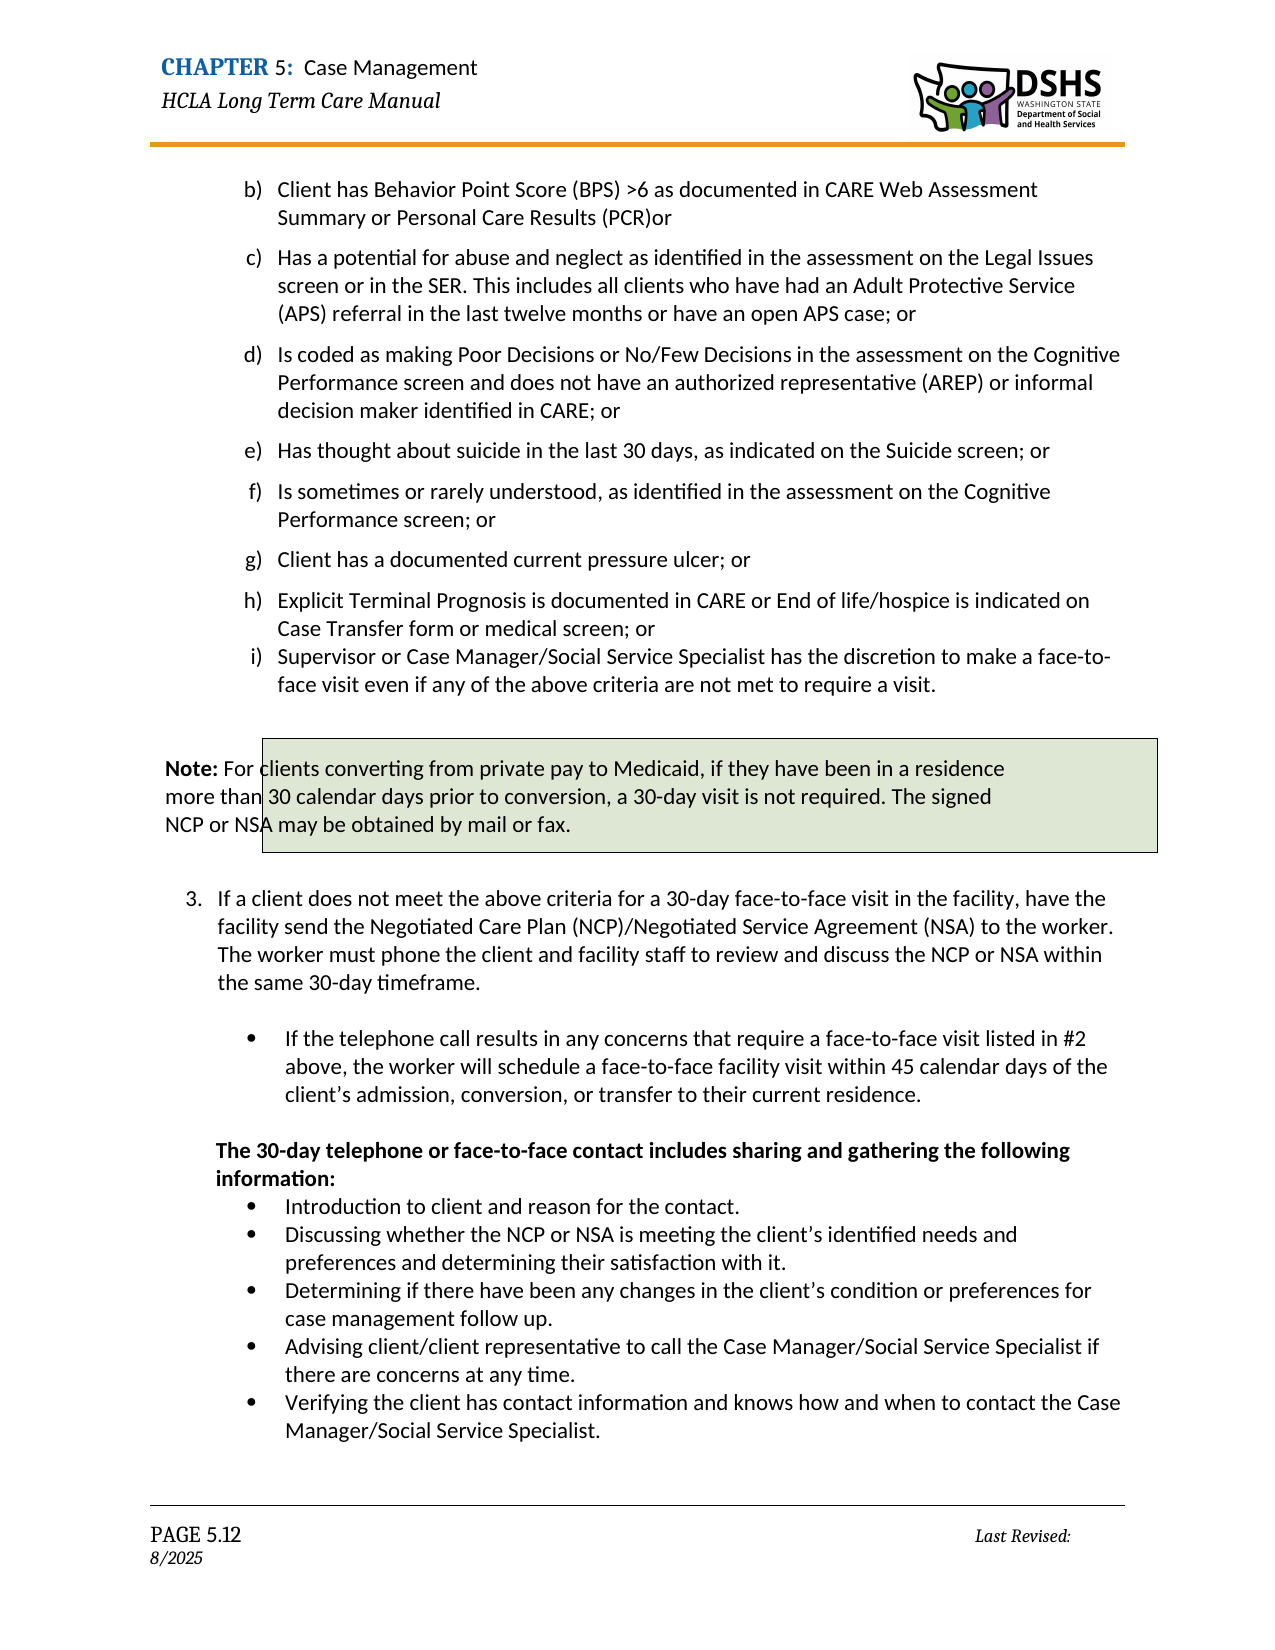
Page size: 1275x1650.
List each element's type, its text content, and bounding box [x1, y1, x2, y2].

text Has a potential for abuse and neglect as identified in the assessment on the Legal Issues screen or in the SER. This includes all clients who have had an Adult Protective Service (APS) referral in the last twelve months or have an open APS case; or [262, 243, 1125, 327]
text Client has a documented current pressure ulcer; or [262, 546, 1125, 574]
picture [907, 52, 1113, 142]
text Supervisor or Case Manager/Social Service Specialist has the discretion to make a face-to-face visit even if any of the above criteria are not met to require a visit. [262, 642, 1125, 698]
list Introduction to client and reason for the contact. [247, 1192, 1125, 1220]
list Verifying the client has contact information and knows how and when to contact the Case Manager/Social Service Specialist. [247, 1388, 1125, 1444]
text Client has Behavior Point Score (BPS) >6 as documented in CARE Web Assessment Summary or Personal Care Results (PCR)or [262, 175, 1125, 231]
text Has thought about suicide in the last 30 days, as indicated on the Suicide screen; or [262, 437, 1125, 464]
list Determining if there have been any changes in the client’s condition or preferences for case management follow up. [247, 1276, 1125, 1332]
list If a client does not meet the above criteria for a 30-day face-to-face visit in the facility, have the facility send the Negotiated Care Plan (NCP)/Negotiated Service Agreement (NSA) to the worker. The worker must phone the client and facility staff to review and discuss the NCP or NSA within the same 30-day timeframe. [202, 884, 1125, 996]
text Is coded as making Poor Decisions or No/Few Decisions in the assessment on the Cognitive Performance screen and does not have an authorized representative (AREP) or informal decision maker identified in CARE; or [262, 340, 1125, 424]
list If the telephone call results in any concerns that require a face-to-face visit listed in #2 above, the worker will schedule a face-to-face facility visit within 45 calendar days of the client’s admission, conversion, or transfer to their current residence. [247, 1024, 1125, 1108]
text Explicit Terminal Prognosis is documented in CARE or End of life/hospice is indicated on Case Transfer form or medical screen; or [262, 586, 1125, 642]
text Is sometimes or rarely understood, as identified in the assessment on the Cognitive Performance screen; or [262, 477, 1125, 533]
text The 30-day telephone or face-to-face contact includes sharing and gathering the following information: [216, 1136, 1125, 1192]
list Discussing whether the NCP or NSA is meeting the client’s identified needs and preferences and determining their satisfaction with it. [247, 1220, 1125, 1276]
list Advising client/client representative to call the Case Manager/Social Service Specialist if there are concerns at any time. [247, 1332, 1125, 1388]
